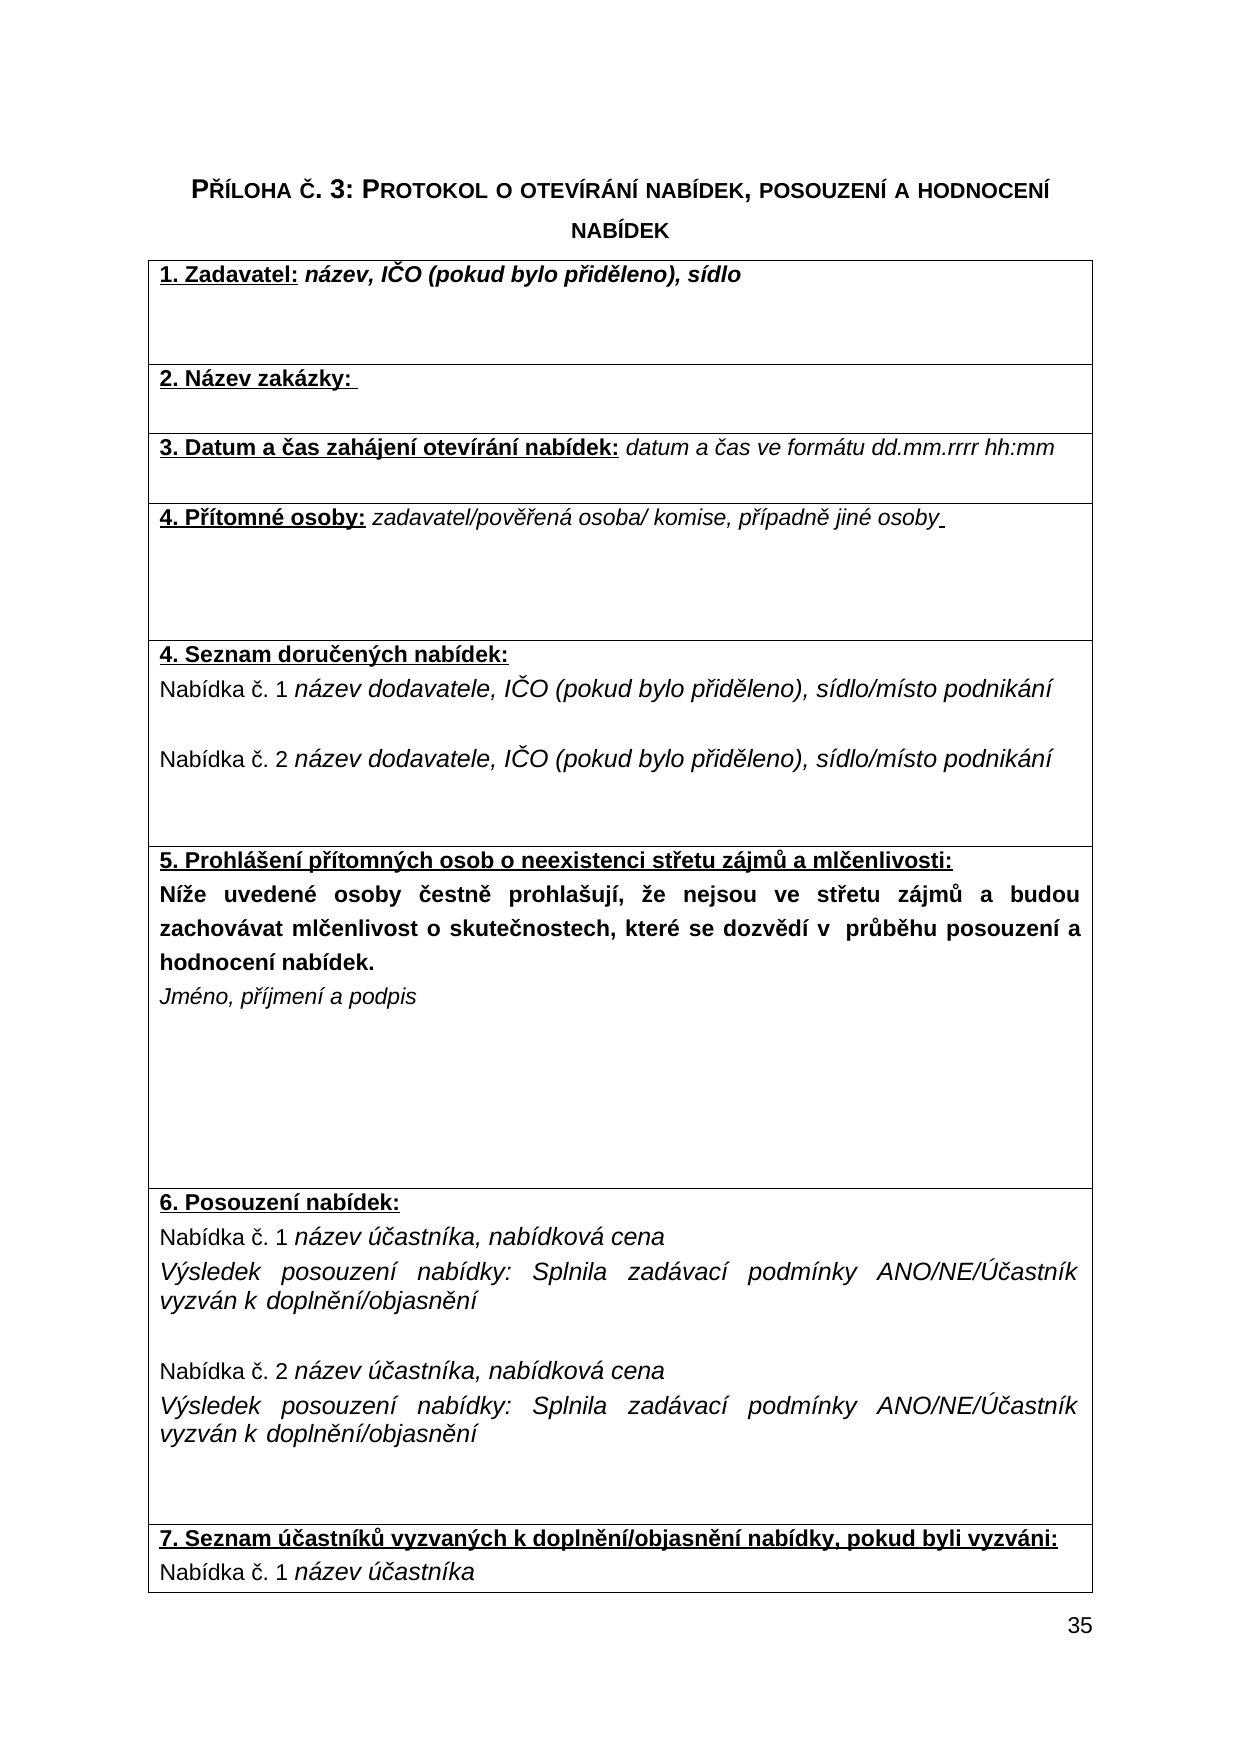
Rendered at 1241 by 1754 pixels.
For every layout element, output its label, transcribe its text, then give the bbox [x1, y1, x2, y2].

table_cell 6. Posouzení nabídek: Nabídka č. 1 název účastníka, nabídková cena Výsledek posouzení nabídky: Splnila zadávací podmínky ANO/NE/Účastník vyzván k doplnění/objasnění Nabídka č. 2 název účastníka, nabídková cena Výsledek posouzení nabídky: Splnila zadávací podmínky ANO/NE/Účastník vyzván k doplnění/objasnění [149, 1189, 1092, 1523]
table_cell 4. Přítomné osoby: zadavatel/pověřená osoba/ komise, případně jiné osoby [149, 504, 1092, 640]
table_cell 3. Datum a čas zahájení otevírání nabídek: datum a čas ve formátu dd.mm.rrrr hh:mm [149, 434, 1092, 502]
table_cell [149, 1525, 1092, 1592]
table_cell 4. Seznam doručených nabídek: Nabídka č. 1 název dodavatele, IČO (pokud bylo přiděleno), sídlo/místo podnikání Nabídka č. 2 název dodavatele, IČO (pokud bylo přiděleno), sídlo/místo podnikání [149, 641, 1092, 846]
table_header 1. Zadavatel: název, IČO (pokud bylo přiděleno), sídlo [149, 261, 1092, 364]
table_cell 5. Prohlášení přítomných osob o neexistenci střetu zájmů a mlčenlivosti: Níže uvedené osoby čestně prohlašují, že nejsou ve střetu zájmů a budou zachovávat mlčenlivost o skutečnostech, které se dozvědí v průběhu posouzení a hodnocení nabídek. Jméno, příjmení a podpis [149, 847, 1092, 1188]
table_cell 2. Název zakázky: [149, 365, 1092, 433]
subtitle Příloha č. 3: Protokol o otevírání nabídek, posouzení a hodnocení nabídek [148, 173, 1093, 244]
